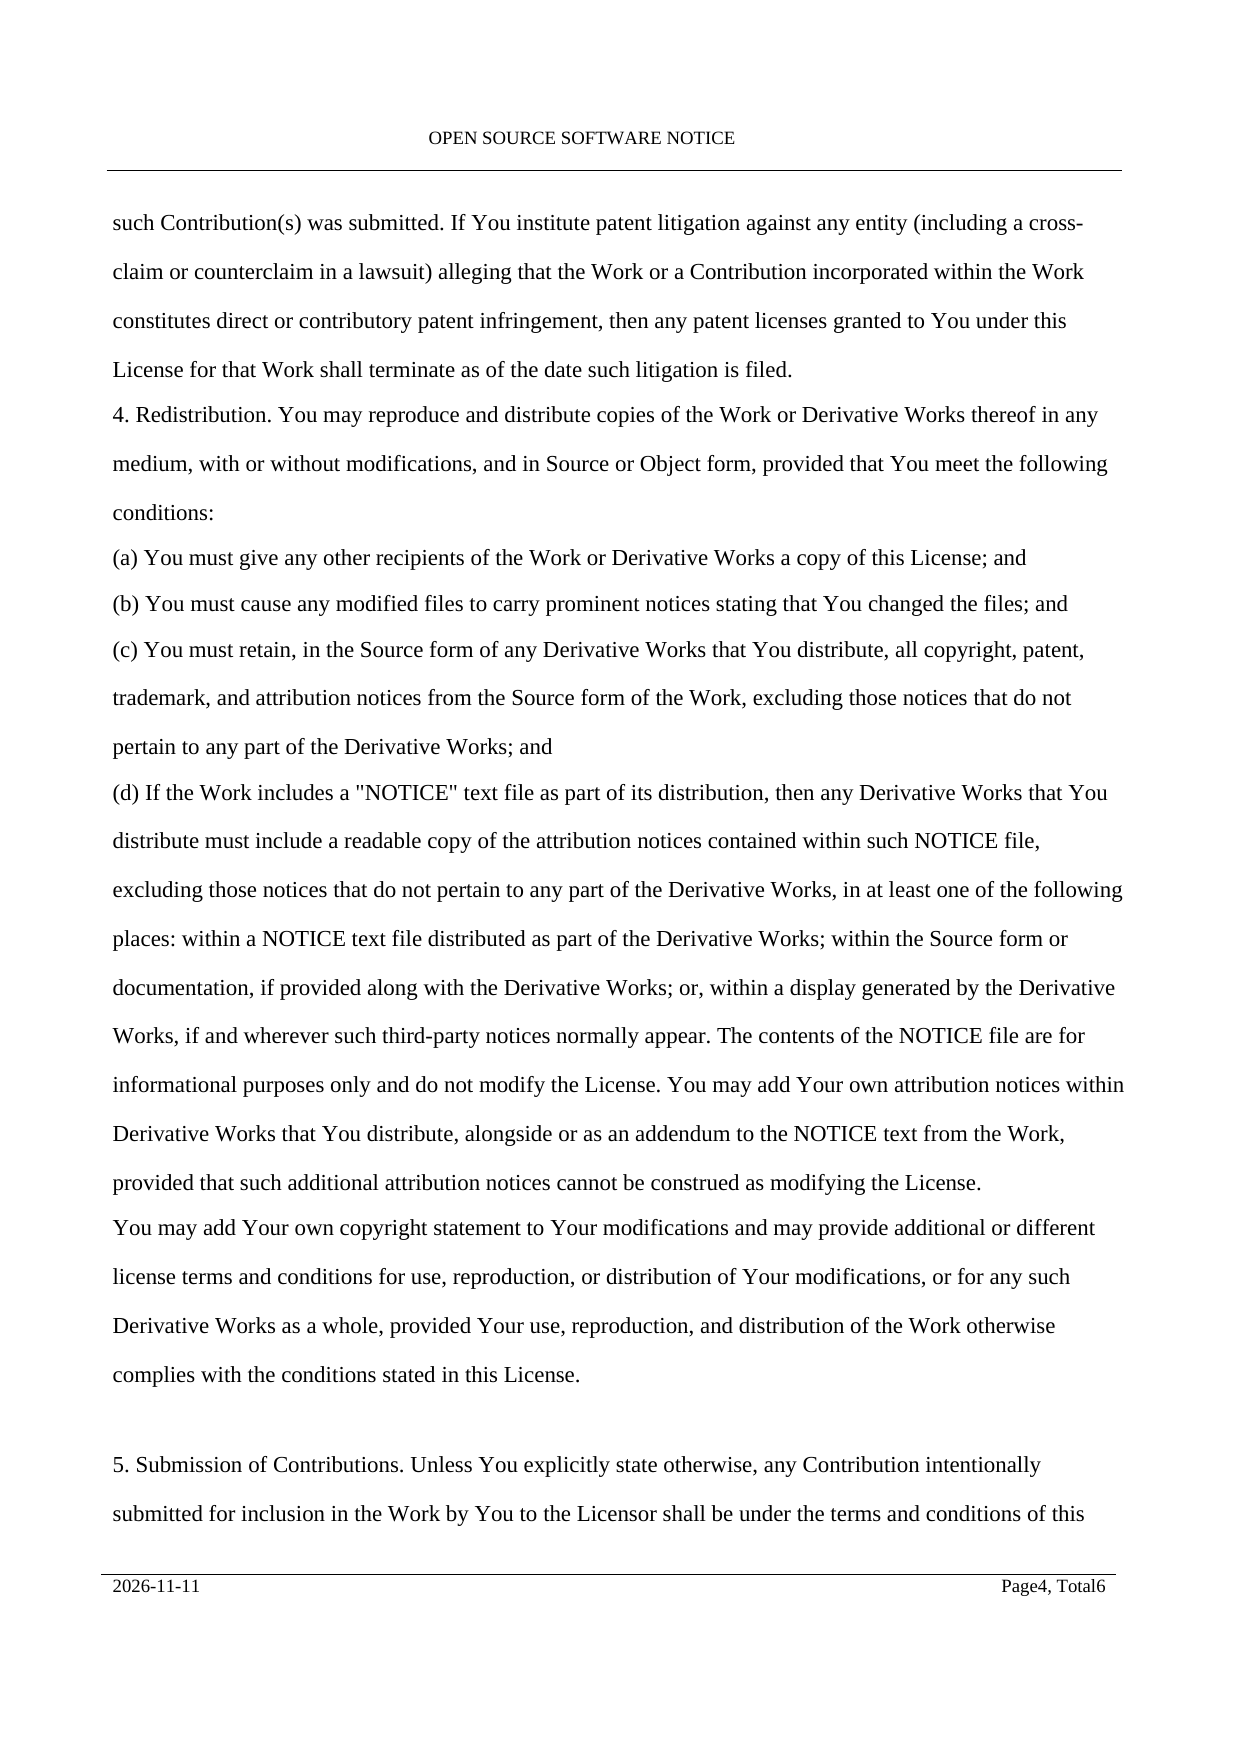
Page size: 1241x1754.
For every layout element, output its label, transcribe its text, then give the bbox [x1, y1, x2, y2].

text (c) You must retain, in the Source form of any Derivative Works that You distribute, all copyright, patent, trademark, and attribution notices from the Source form of the Work, excluding those notices that do not pertain to any part of the Derivative Works; and [112, 633, 1128, 763]
text (d) If the Work includes a "NOTICE" text file as part of its distribution, then any Derivative Works that You distribute must include a readable copy of the attribution notices contained within such NOTICE file, excluding those notices that do not pertain to any part of the Derivative Works, in at least one of the following places: within a NOTICE text file distributed as part of the Derivative Works; within the Source form or documentation, if provided along with the Derivative Works; or, within a display generated by the Derivative Works, if and wherever such third-party notices normally appear. The contents of the NOTICE file are for informational purposes only and do not modify the License. You may add Your own attribution notices within Derivative Works that You distribute, alongside or as an addendum to the NOTICE text from the Work, provided that such additional attribution notices cannot be construed as modifying the License. [112, 776, 1128, 1198]
text 4. Redistribution. You may reproduce and distribute copies of the Work or Derivative Works thereof in any medium, with or without modifications, and in Source or Object form, provided that You meet the following conditions: [112, 398, 1128, 528]
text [112, 1448, 1128, 1529]
text (b) You must cause any modified files to carry prominent notices stating that You changed the files; and [112, 587, 1128, 619]
text You may add Your own copyright statement to Your modifications and may provide additional or different license terms and conditions for use, reproduction, or distribution of Your modifications, or for any such Derivative Works as a whole, provided Your use, reproduction, and distribution of the Work otherwise complies with the conditions stated in this License. [112, 1211, 1128, 1390]
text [112, 206, 1128, 385]
text (a) You must give any other recipients of the Work or Derivative Works a copy of this License; and [112, 541, 1128, 574]
